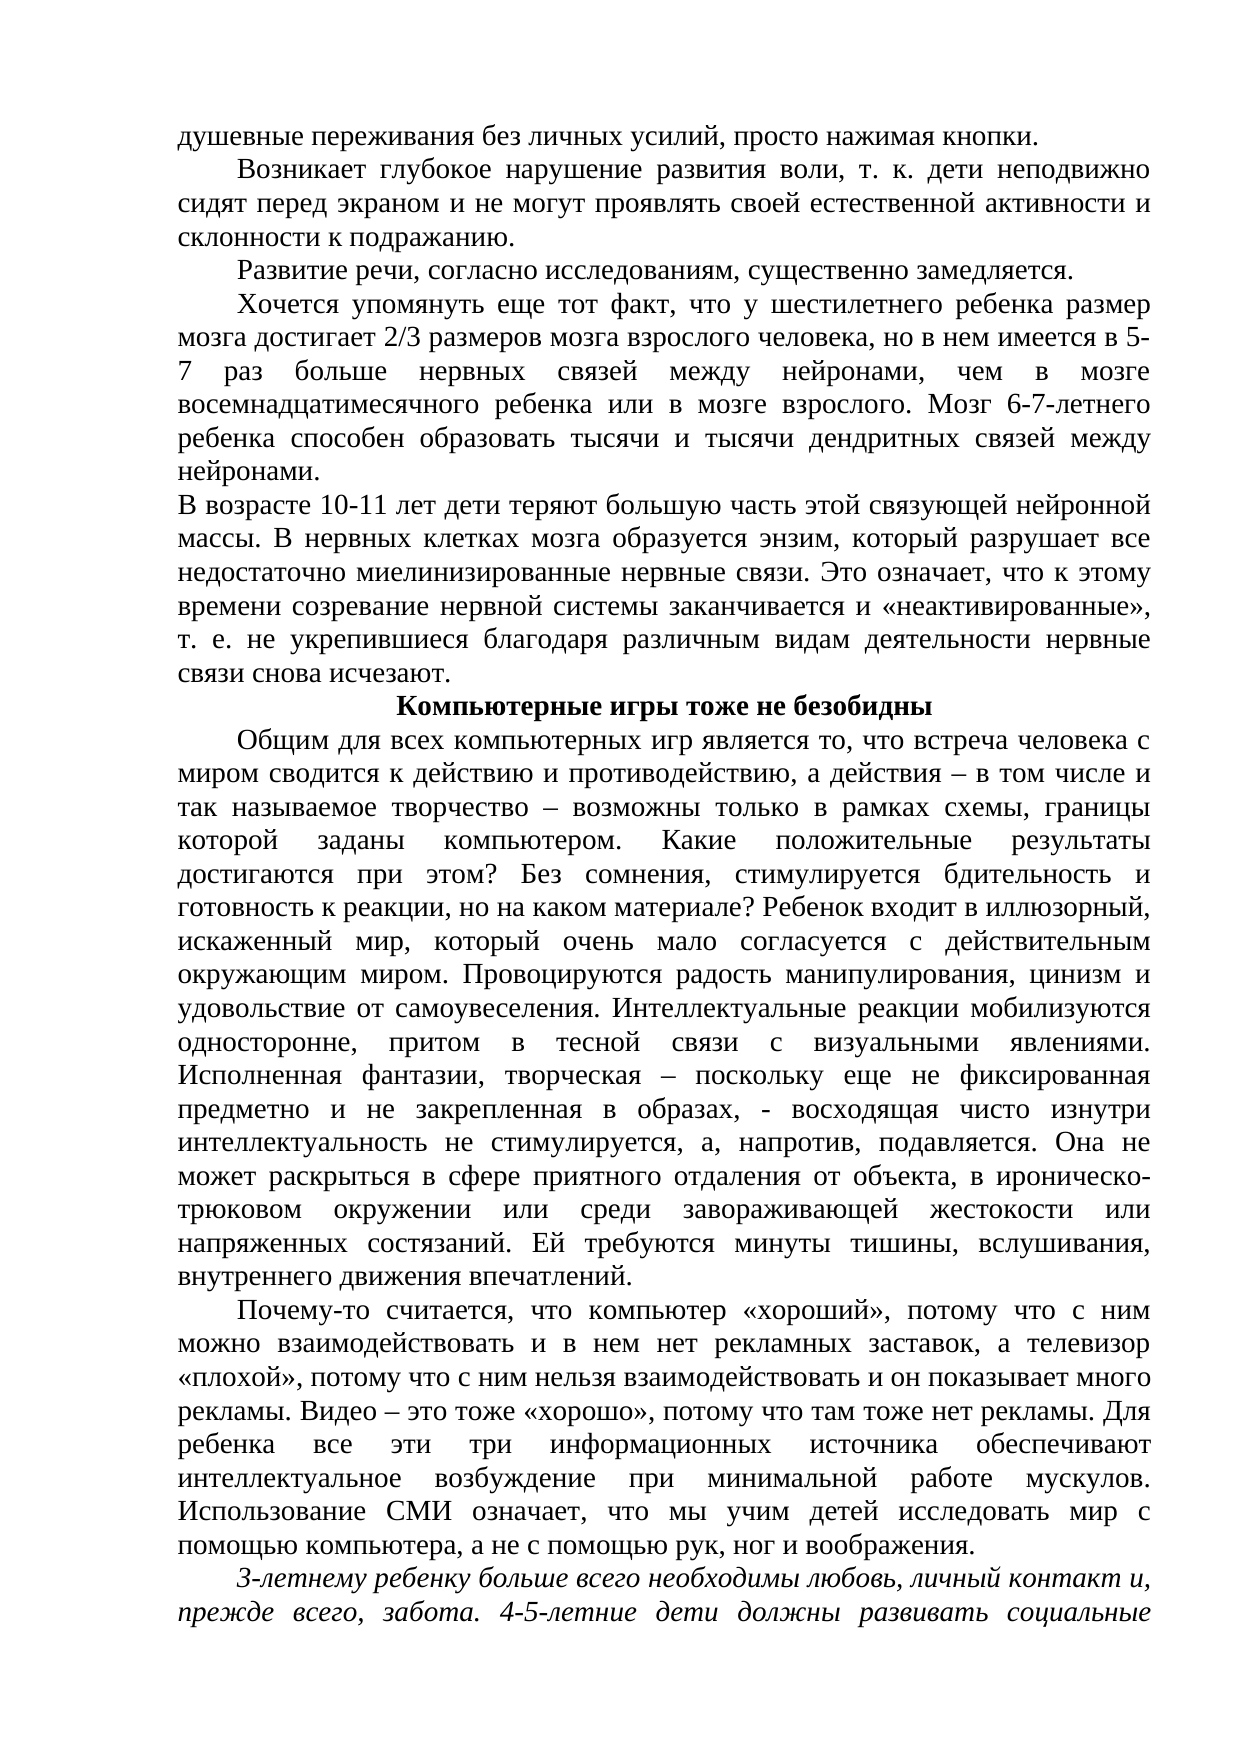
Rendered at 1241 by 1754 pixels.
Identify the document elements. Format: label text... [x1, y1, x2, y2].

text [177, 118, 1152, 152]
text Общим для всех компьютерных игр является то, что встреча человека с миром сводится к действию и противодействию, а действия – в том числе и так называемое творчество – возможны только в рамках схемы, границы которой заданы компьютером. Какие положительные результаты достигаются при этом? Без сомнения, стимулируется бдительность и готовность к реакции, но на каком материале? Ребенок входит в иллюзорный, искаженный мир, который очень мало согласуется с действительным окружающим миром. Провоцируются радость манипулирования, цинизм и удовольствие от самоувеселения. Интеллектуальные реакции мобилизуются односторонне, притом в тесной связи с визуальными явлениями. Исполненная фантазии, творческая – поскольку еще не фиксированная предметно и не закрепленная в образах, - восходящая чисто изнутри интеллектуальность не стимулируется, а, напротив, подавляется. Она не может раскрыться в сфере приятного отдаления от объекта, в ироническо-трюковом окружении или среди завораживающей жестокости или напряженных состязаний. Ей требуются минуты тишины, вслушивания, внутреннего движения впечатлений. [177, 722, 1152, 1292]
text В возрасте 10-11 лет дети теряют большую часть этой связующей нейронной массы. В нервных клетках мозга образуется энзим, который разрушает все недостаточно миелинизированные нервные связи. Это означает, что к этому времени созревание нервной системы заканчивается и «неактивированные», т. е. не укрепившиеся благодаря различным видам деятельности нервные связи снова исчезают. [177, 487, 1152, 688]
text Развитие речи, согласно исследованиям, существенно замедляется. [177, 252, 1152, 286]
text Хочется упомянуть еще тот факт, что у шестилетнего ребенка размер мозга достигает 2/3 размеров мозга взрослого человека, но в нем имеется в 5-7 раз больше нервных связей между нейронами, чем в мозге восемнадцатимесячного ребенка или в мозге взрослого. Мозг 6-7-летнего ребенка способен образовать тысячи и тысячи дендритных связей между нейронами. [177, 286, 1152, 487]
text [177, 1560, 1152, 1627]
text Почему-то считается, что компьютер «хороший», потому что с ним можно взаимодействовать и в нем нет рекламных заставок, а телевизор «плохой», потому что с ним нельзя взаимодействовать и он показывает много рекламы. Видео – это тоже «хорошо», потому что там тоже нет рекламы. Для ребенка все эти три информационных источника обеспечивают интеллектуальное возбуждение при минимальной работе мускулов. Использование СМИ означает, что мы учим детей исследовать мир с помощью компьютера, а не с помощью рук, ног и воображения. [177, 1292, 1152, 1560]
text Компьютерные игры тоже не безобидны [177, 688, 1152, 722]
text Возникает глубокое нарушение развития воли, т. к. дети неподвижно сидят перед экраном и не могут проявлять своей естественной активности и склонности к подражанию. [177, 152, 1152, 252]
